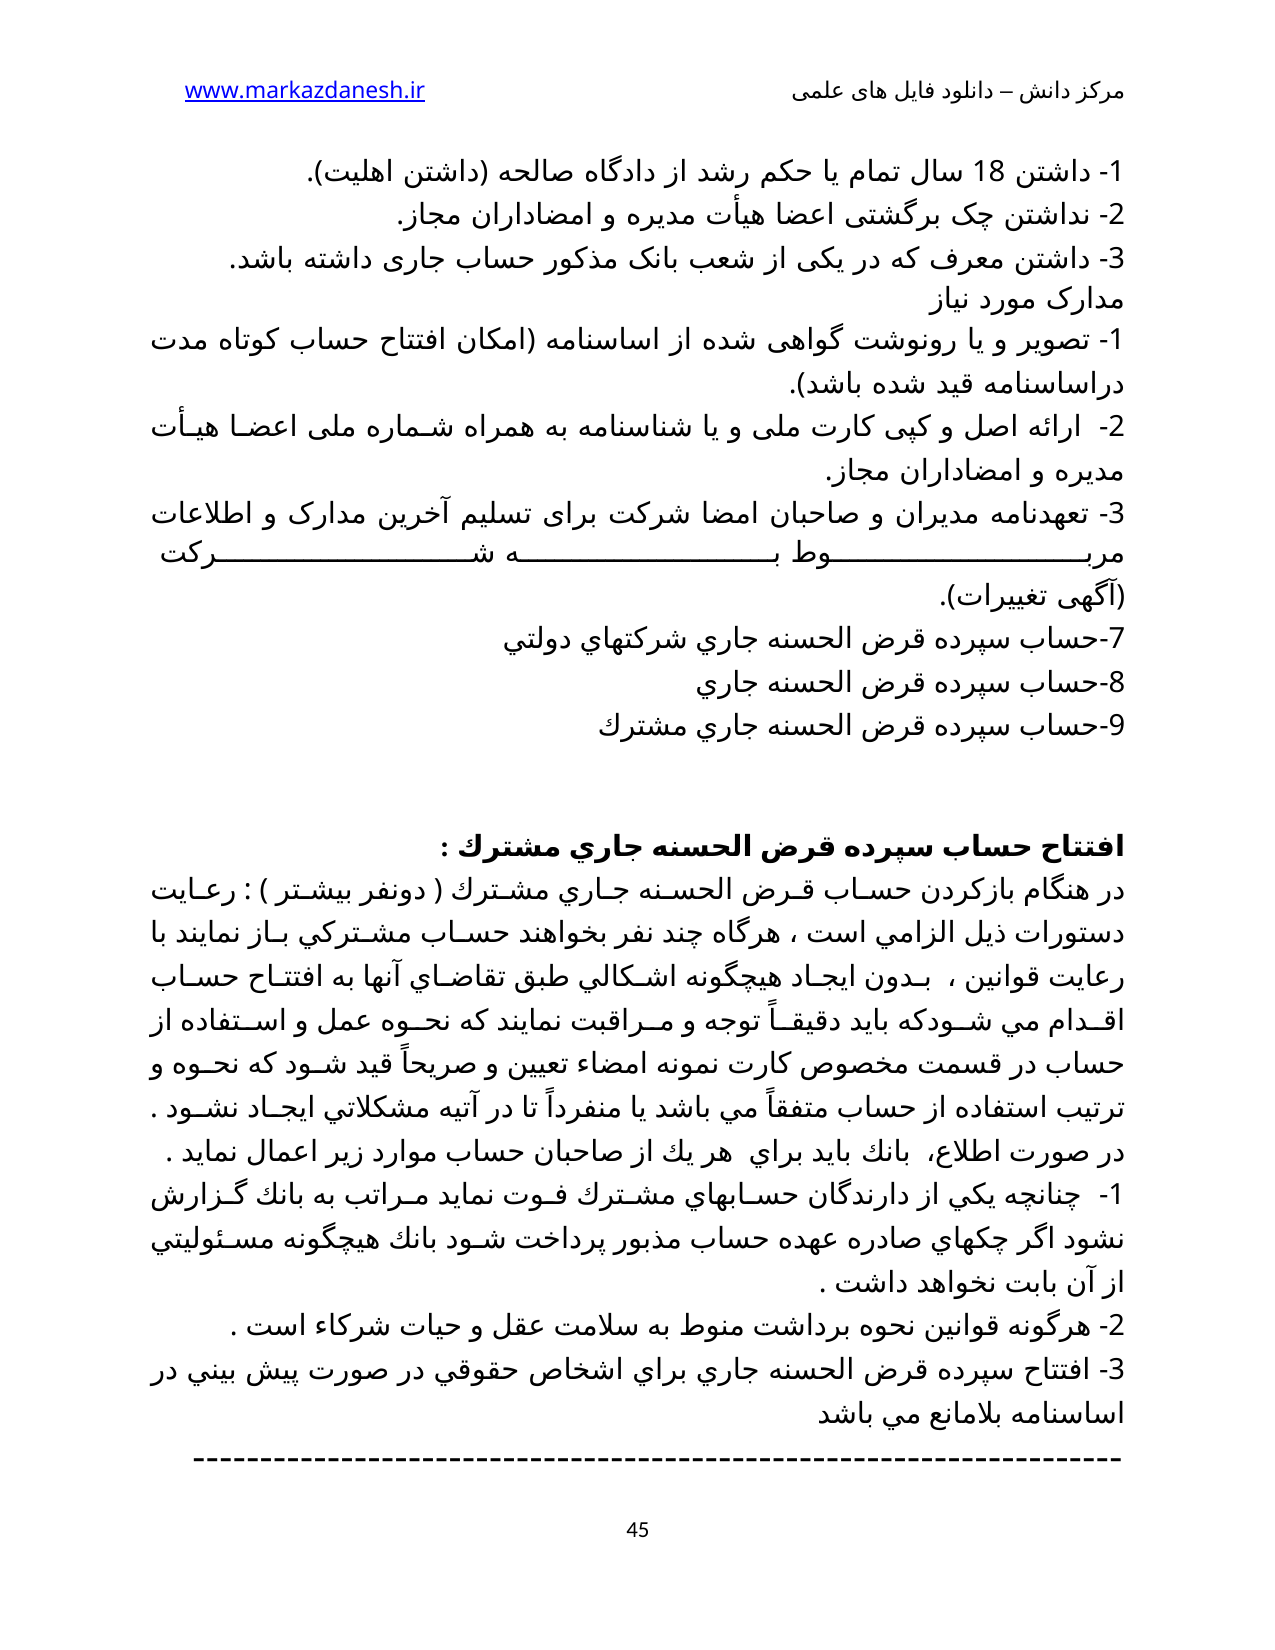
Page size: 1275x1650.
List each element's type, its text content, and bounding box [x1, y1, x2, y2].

list 3- تعهدنامه مدیران و صاحبان امضا شرکت برای تسلیم آخرین مدارک و اطلاعات مربوط به شرکت (آگهی تغییرات). [150, 493, 1125, 613]
text 1- تصویر و یا رونوشت گواهی شده از اساسنامه (امکان افتتاح حساب کوتاه مدت دراساسنامه قید شده باشد). [150, 318, 1125, 402]
text 1- چنانچه يكي از دارندگان حسابهاي مشترك فوت نمايد مراتب به بانك گزارش نشود اگر چكهاي صادره عهده حساب مذبور پرداخت شود بانك هيچگونه مسئوليتي از آن بابت نخواهد داشت . [150, 1174, 1125, 1301]
text در هنگام بازكردن حساب قرض الحسنه جاري مشترك ( دونفر بيشتر ) : رعايت دستورات ذيل الزامي است ، هرگاه چند نفر بخواهند حساب مشتركي باز نمايند با رعايت قوانين ، بدون ايجاد هيچگونه اشكالي طبق تقاضاي آنها به افتتاح حساب اقدام مي شودكه بايد دقيقاً توجه و مراقبت نمايند كه نحوه عمل و استفاده از حساب در قسمت مخصوص كارت نمونه امضاء تعيين و صريحاً قيد شود كه نحوه و ترتيب استفاده از حساب متفقاً مي باشد يا منفرداً تا در آتيه مشكلاتي ايجاد نشود . در صورت اطلاع، بانك بايد براي هر يك از صاحبان حساب موارد زير اعمال نمايد . [150, 868, 1125, 1170]
text 1- داشتن 18 سال تمام یا حکم رشد از دادگاه صالحه (داشتن اهلیت). [150, 150, 1125, 190]
text 2- هرگونه قوانين نحوه برداشت منوط به سلامت عقل و حيات شركاء است . [150, 1304, 1125, 1344]
list 8-حساب سپرده قرض الحسنه جاري [150, 661, 1125, 701]
list مدارک مورد نیاز [150, 281, 1125, 315]
text 2- ارائه اصل و کپی کارت ملی و یا شناسنامه به همراه شماره ملی اعضا هیأت مدیره و امضاداران مجاز. [150, 406, 1125, 489]
text 2- نداشتن چک برگشتی اعضا هیأت مدیره و امضاداران مجاز. [150, 194, 1125, 233]
text 3- داشتن معرف که در یکی از شعب بانک مذکور حساب جاری داشته باشد. [150, 237, 1125, 277]
list 9-حساب سپرده قرض الحسنه جاري مشترك [150, 705, 1125, 744]
text 3- افتتاح سپرده قرض الحسنه جاري براي اشخاص حقوقي در صورت پيش بيني در اساسنامه بلامانع مي باشد [150, 1348, 1125, 1432]
text --------------------------------------------------------------------- [150, 1436, 1125, 1479]
list 7-حساب سپرده قرض الحسنه جاري شركتهاي دولتي [150, 617, 1125, 657]
subtitle افتتاح حساب سپرده قرض الحسنه جاري مشترك : [150, 829, 1125, 863]
